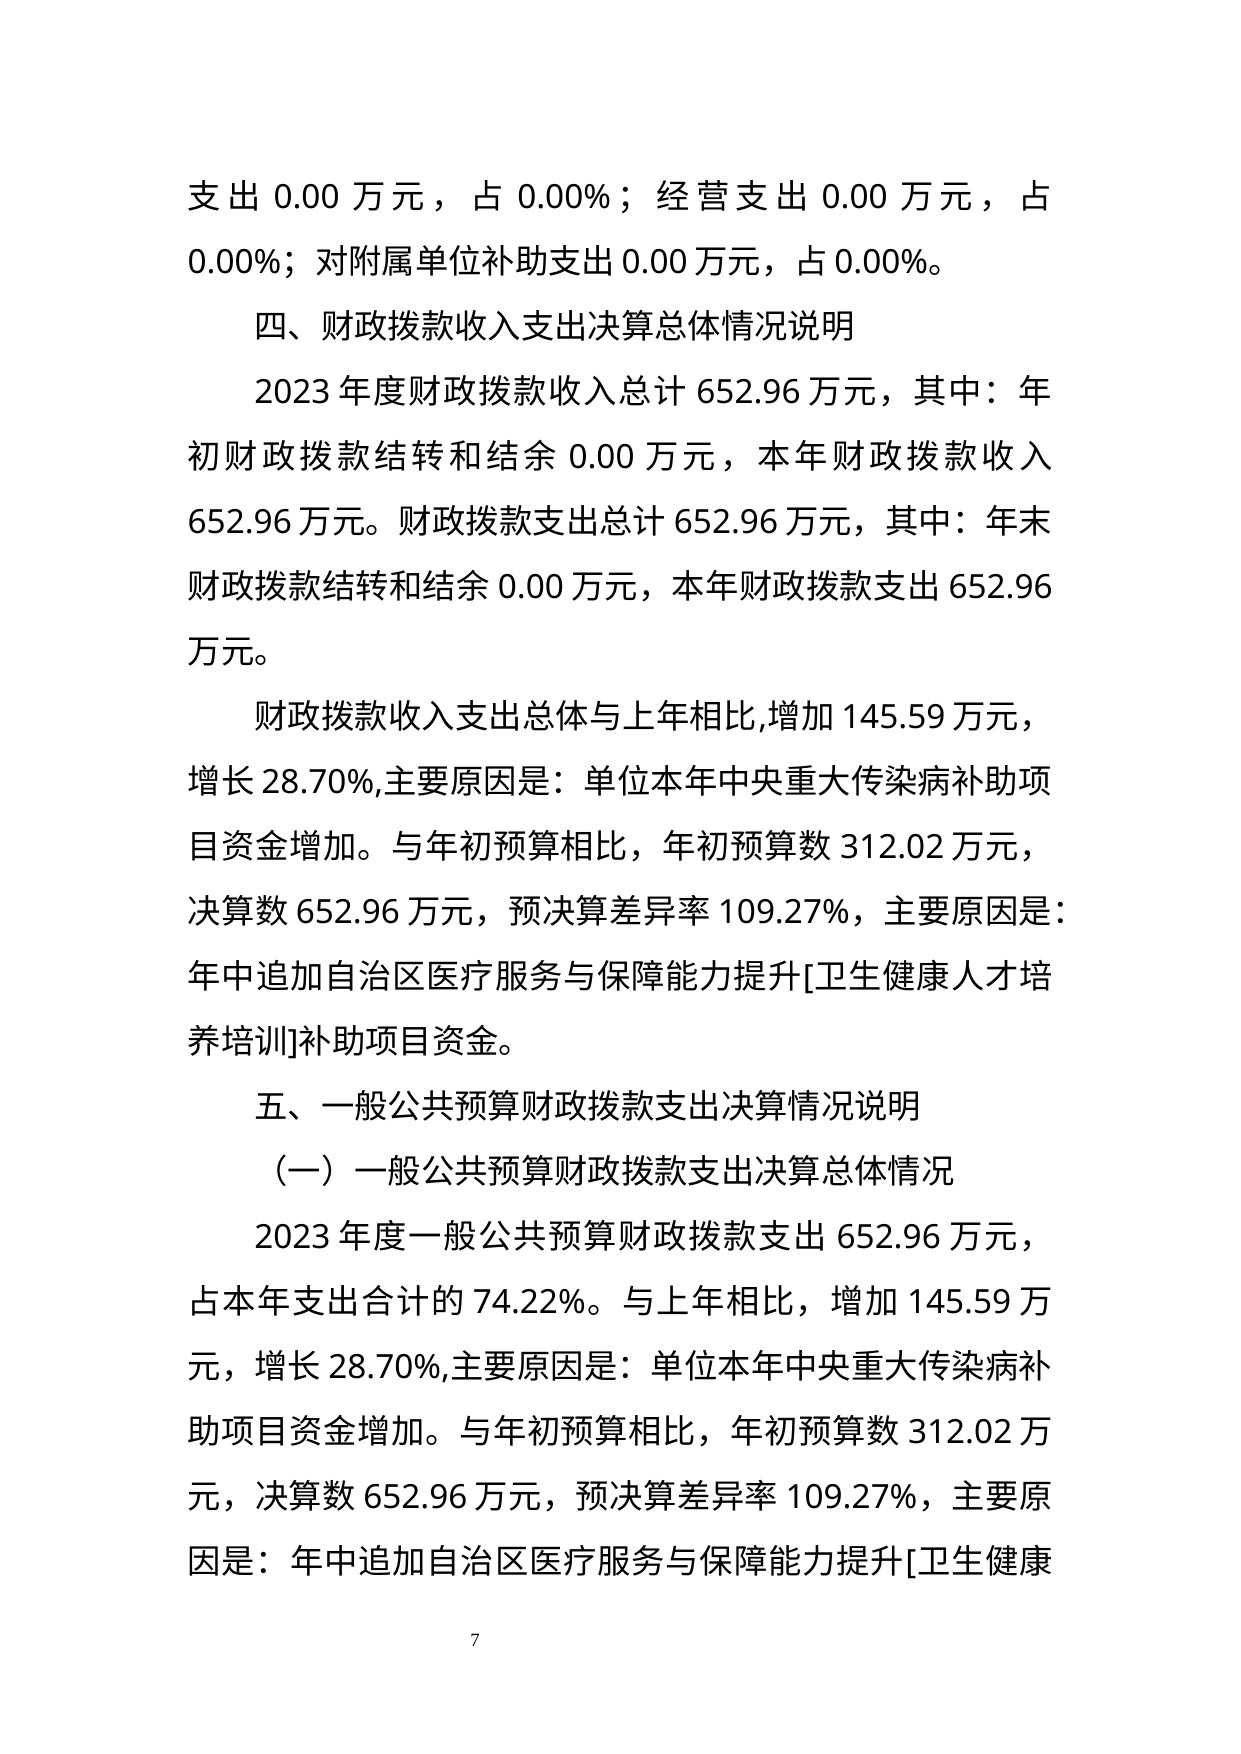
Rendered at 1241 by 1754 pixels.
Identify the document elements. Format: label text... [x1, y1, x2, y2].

text 2023年度财政拨款收入总计652.96万元，其中：年初财政拨款结转和结余0.00万元，本年财政拨款收入652.96万元。财政拨款支出总计652.96万元，其中：年末财政拨款结转和结余0.00万元，本年财政拨款支出652.96万元。 [187, 357, 1053, 682]
text 五、一般公共预算财政拨款支出决算情况说明 [187, 1072, 1053, 1137]
text （一）一般公共预算财政拨款支出决算总体情况 [187, 1137, 1053, 1202]
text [187, 1202, 1053, 1592]
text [187, 162, 1053, 292]
text 财政拨款收入支出总体与上年相比,增加145.59万元，增长28.70%,主要原因是：单位本年中央重大传染病补助项目资金增加。与年初预算相比，年初预算数312.02万元，决算数652.96万元，预决算差异率109.27%，主要原因是：年中追加自治区医疗服务与保障能力提升[卫生健康人才培养培训]补助项目资金。 [187, 682, 1053, 1072]
text 四、财政拨款收入支出决算总体情况说明 [187, 292, 1053, 357]
